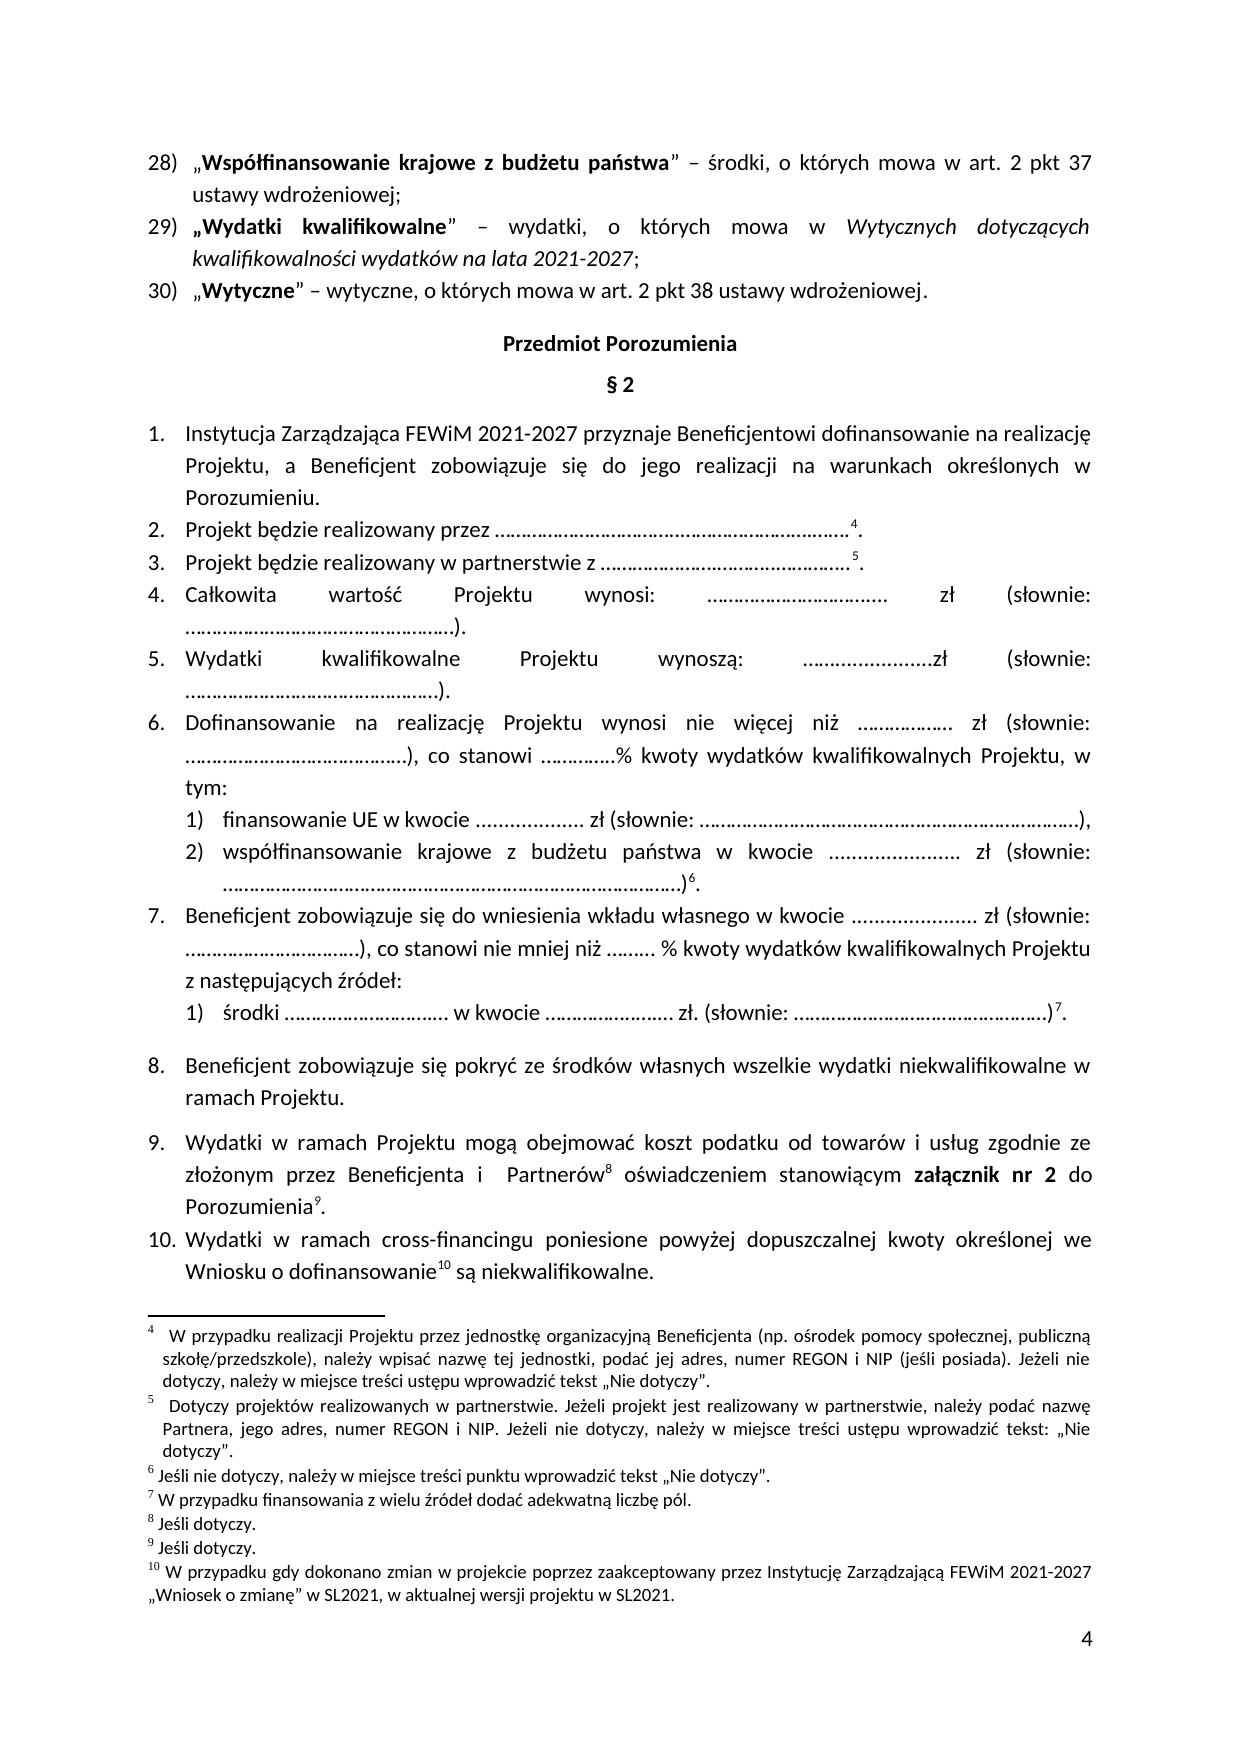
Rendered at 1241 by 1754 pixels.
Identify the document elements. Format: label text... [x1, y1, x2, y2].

list środki ……………………….… w kwocie ……………..….… zł. (słownie: …………………………………………). [185, 998, 1092, 1026]
list „Współfinansowanie krajowe z budżetu państwa” – środki, o których mowa w art. 2 pkt 37 ustawy wdrożeniowej; [148, 148, 1092, 208]
list Beneficjent zobowiązuje się pokryć ze środków własnych wszelkie wydatki niekwalifikowalne w ramach Projektu. [148, 1051, 1092, 1111]
list Projekt będzie realizowany w partnerstwie z ………………….………..…………... [148, 548, 1092, 576]
list „Wydatki kwalifikowalne” – wydatki, o których mowa w Wytycznych dotyczących kwalifikowalności wydatków na lata 2021-2027; [148, 212, 1092, 272]
list Wydatki w ramach cross-financingu poniesione powyżej dopuszczalnej kwoty określonej we Wniosku o dofinansowanie są niekwalifikowalne. [148, 1225, 1092, 1285]
list współfinansowanie krajowe z budżetu państwa w kwocie ....................... zł (słownie: ……………………………………………………………………………). [185, 837, 1092, 897]
list Przedmiot Porozumienia [148, 329, 1092, 357]
list Dofinansowanie na realizację Projektu wynosi nie więcej niż ……………… zł (słownie: ……………………………………), co stanowi …………..% kwoty wydatków kwalifikowalnych Projektu, w tym: [148, 708, 1092, 801]
list Beneficjent zobowiązuje się do wniesienia wkładu własnego w kwocie ...................... zł (słownie: ……………………………), co stanowi nie mniej niż ……... % kwoty wydatków kwalifikowalnych Projektu z następujących źródeł: [148, 902, 1092, 994]
text § 2 [148, 370, 1092, 398]
list Wydatki w ramach Projektu mogą obejmować koszt podatku od towarów i usług zgodnie ze złożonym przez Beneficjenta i Partnerów oświadczeniem stanowiącym załącznik nr 2 do Porozumienia. [148, 1128, 1092, 1221]
list Całkowita wartość Projektu wynosi: ………………………….... zł (słownie: ……………………………………………). [148, 580, 1092, 640]
list Instytucja Zarządzająca FEWiM 2021-2027 przyznaje Beneficjentowi dofinansowanie na realizację Projektu, a Beneficjent zobowiązuje się do jego realizacji na warunkach określonych w Porozumieniu. [148, 419, 1092, 511]
list finansowanie UE w kwocie ................... zł (słownie: ………………………………………………………………), [185, 805, 1092, 833]
list Projekt będzie realizowany przez ……………………………..…………………….…….. [148, 515, 1092, 543]
list Wydatki kwalifikowalne Projektu wynoszą: …….................zł (słownie: …………………………………………). [148, 644, 1092, 704]
list „Wytyczne” – wytyczne, o których mowa w art. 2 pkt 38 ustawy wdrożeniowej. [148, 276, 1092, 304]
